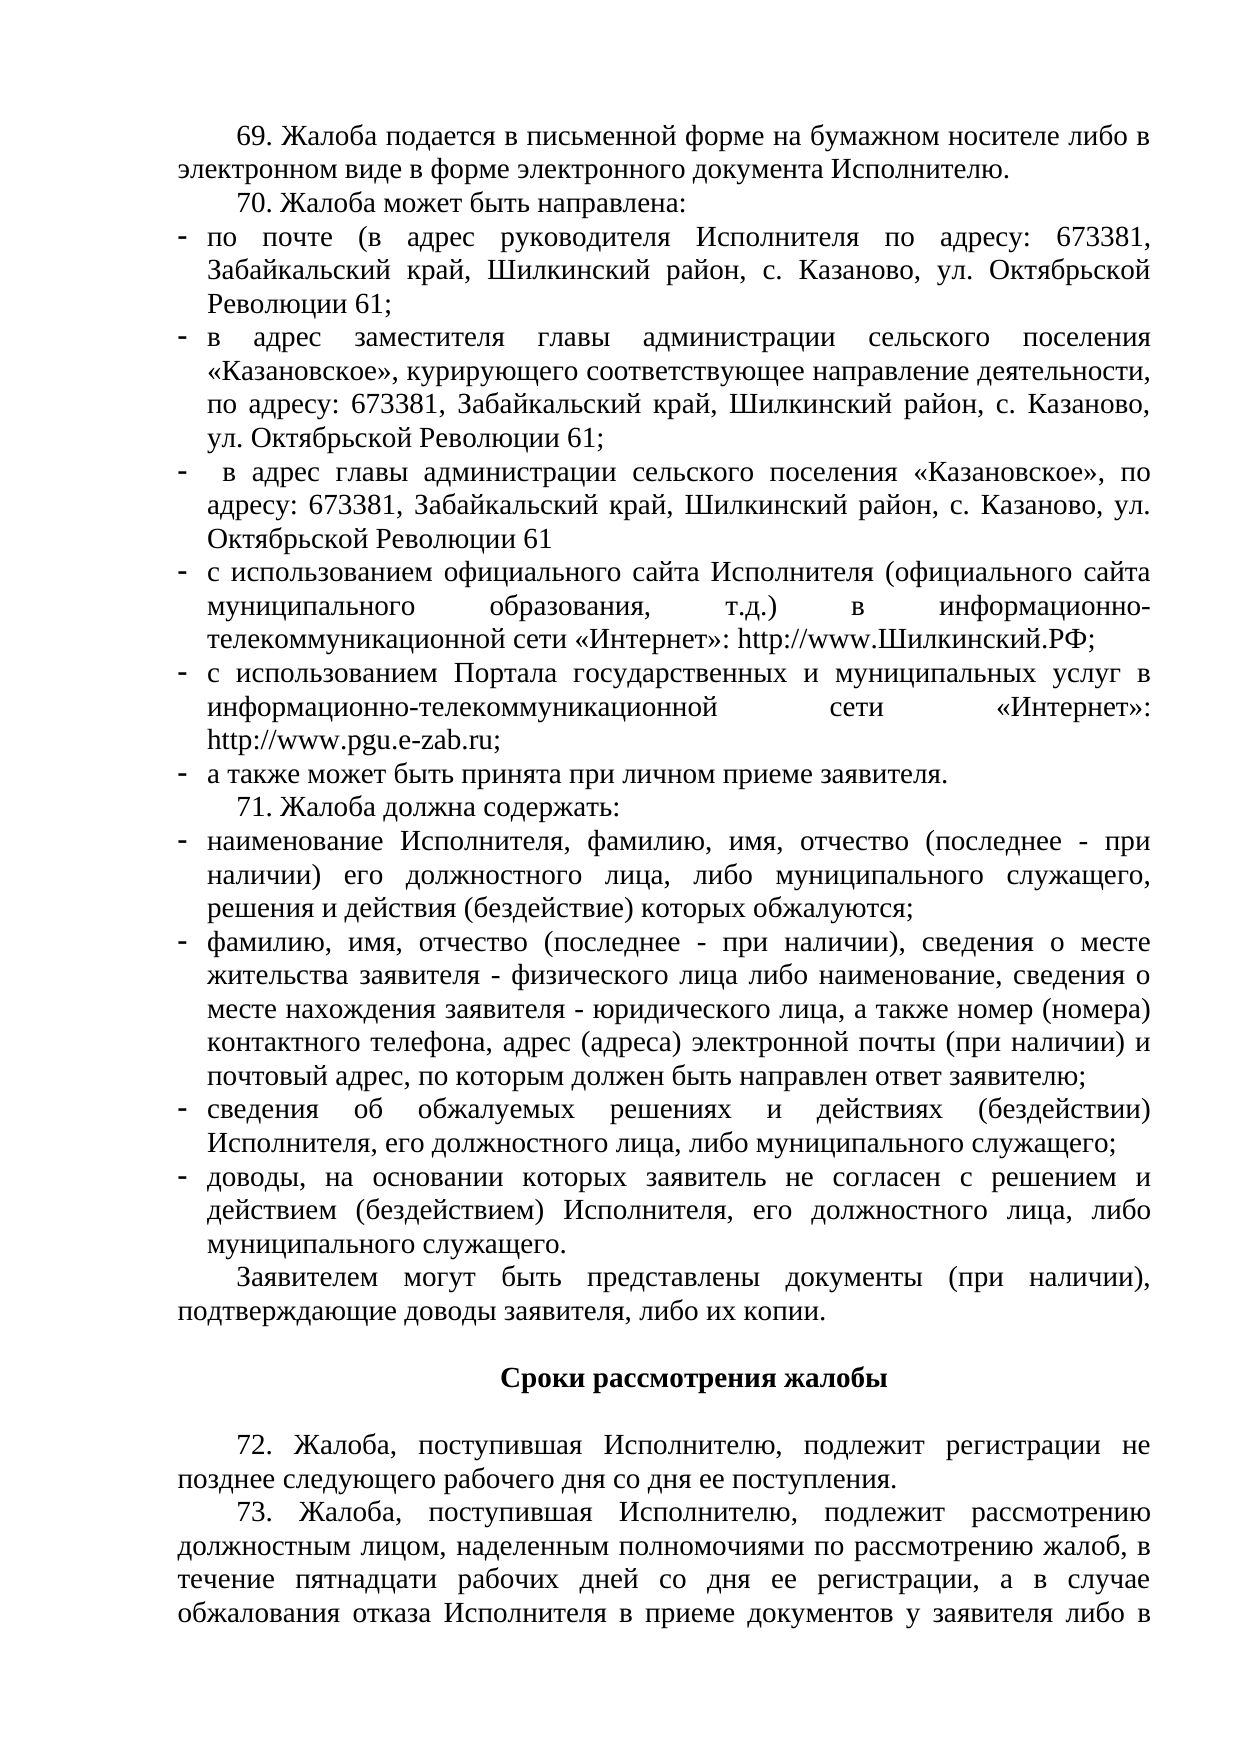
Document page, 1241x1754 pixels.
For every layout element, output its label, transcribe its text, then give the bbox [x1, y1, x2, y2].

list наименование Исполнителя, фамилию, имя, отчество (последнее - при наличии) его должностного лица, либо муниципального служащего, решения и действия (бездействие) которых обжалуются; [177, 823, 1152, 924]
list доводы, на основании которых заявитель не согласен с решением и действием (бездействием) Исполнителя, его должностного лица, либо муниципального служащего. [177, 1159, 1152, 1259]
text 71. Жалоба должна содержать: [177, 789, 1152, 823]
text 69. Жалоба подается в письменной форме на бумажном носителе либо в электронном виде в форме электронного документа Исполнителю. [177, 118, 1152, 185]
list а также может быть принята при личном приеме заявителя. [177, 756, 1152, 789]
list фамилию, имя, отчество (последнее - при наличии), сведения о месте жительства заявителя - физического лица либо наименование, сведения о месте нахождения заявителя - юридического лица, а также номер (номера) контактного телефона, адрес (адреса) электронной почты (при наличии) и почтовый адрес, по которым должен быть направлен ответ заявителю; [177, 924, 1152, 1092]
list с использованием Портала государственных и муниципальных услуг в информационно-телекоммуникационной сети «Интернет»: http://www.pgu.e-zab.ru; [177, 655, 1152, 756]
text 70. Жалоба может быть направлена: [177, 185, 1152, 219]
subtitle Сроки рассмотрения жалобы [177, 1360, 1152, 1394]
list по почте (в адрес руководителя Исполнителя по адресу: 673381, Забайкальский край, Шилкинский район, с. Казаново, ул. Октябрьской Революции 61; [177, 219, 1152, 319]
list сведения об обжалуемых решениях и действиях (бездействии) Исполнителя, его должностного лица, либо муниципального служащего; [177, 1092, 1152, 1159]
list с использованием официального сайта Исполнителя (официального сайта муниципального образования, т.д.) в информационно-телекоммуникационной сети «Интернет»: http://www.Шилкинский.РФ; [177, 554, 1152, 655]
list в адрес главы администрации сельского поселения «Казановское», по адресу: 673381, Забайкальский край, Шилкинский район, с. Казаново, ул. Октябрьской Революции 61 [177, 454, 1152, 554]
list в адрес заместителя главы администрации сельского поселения «Казановское», курирующего соответствующее направление деятельности, по адресу: 673381, Забайкальский край, Шилкинский район, с. Казаново, ул. Октябрьской Революции 61; [177, 319, 1152, 454]
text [177, 1494, 1152, 1628]
text Заявителем могут быть представлены документы (при наличии), подтверждающие доводы заявителя, либо их копии. [177, 1259, 1152, 1327]
text 72. Жалоба, поступившая Исполнителю, подлежит регистрации не позднее следующего рабочего дня со дня ее поступления. [177, 1427, 1152, 1494]
